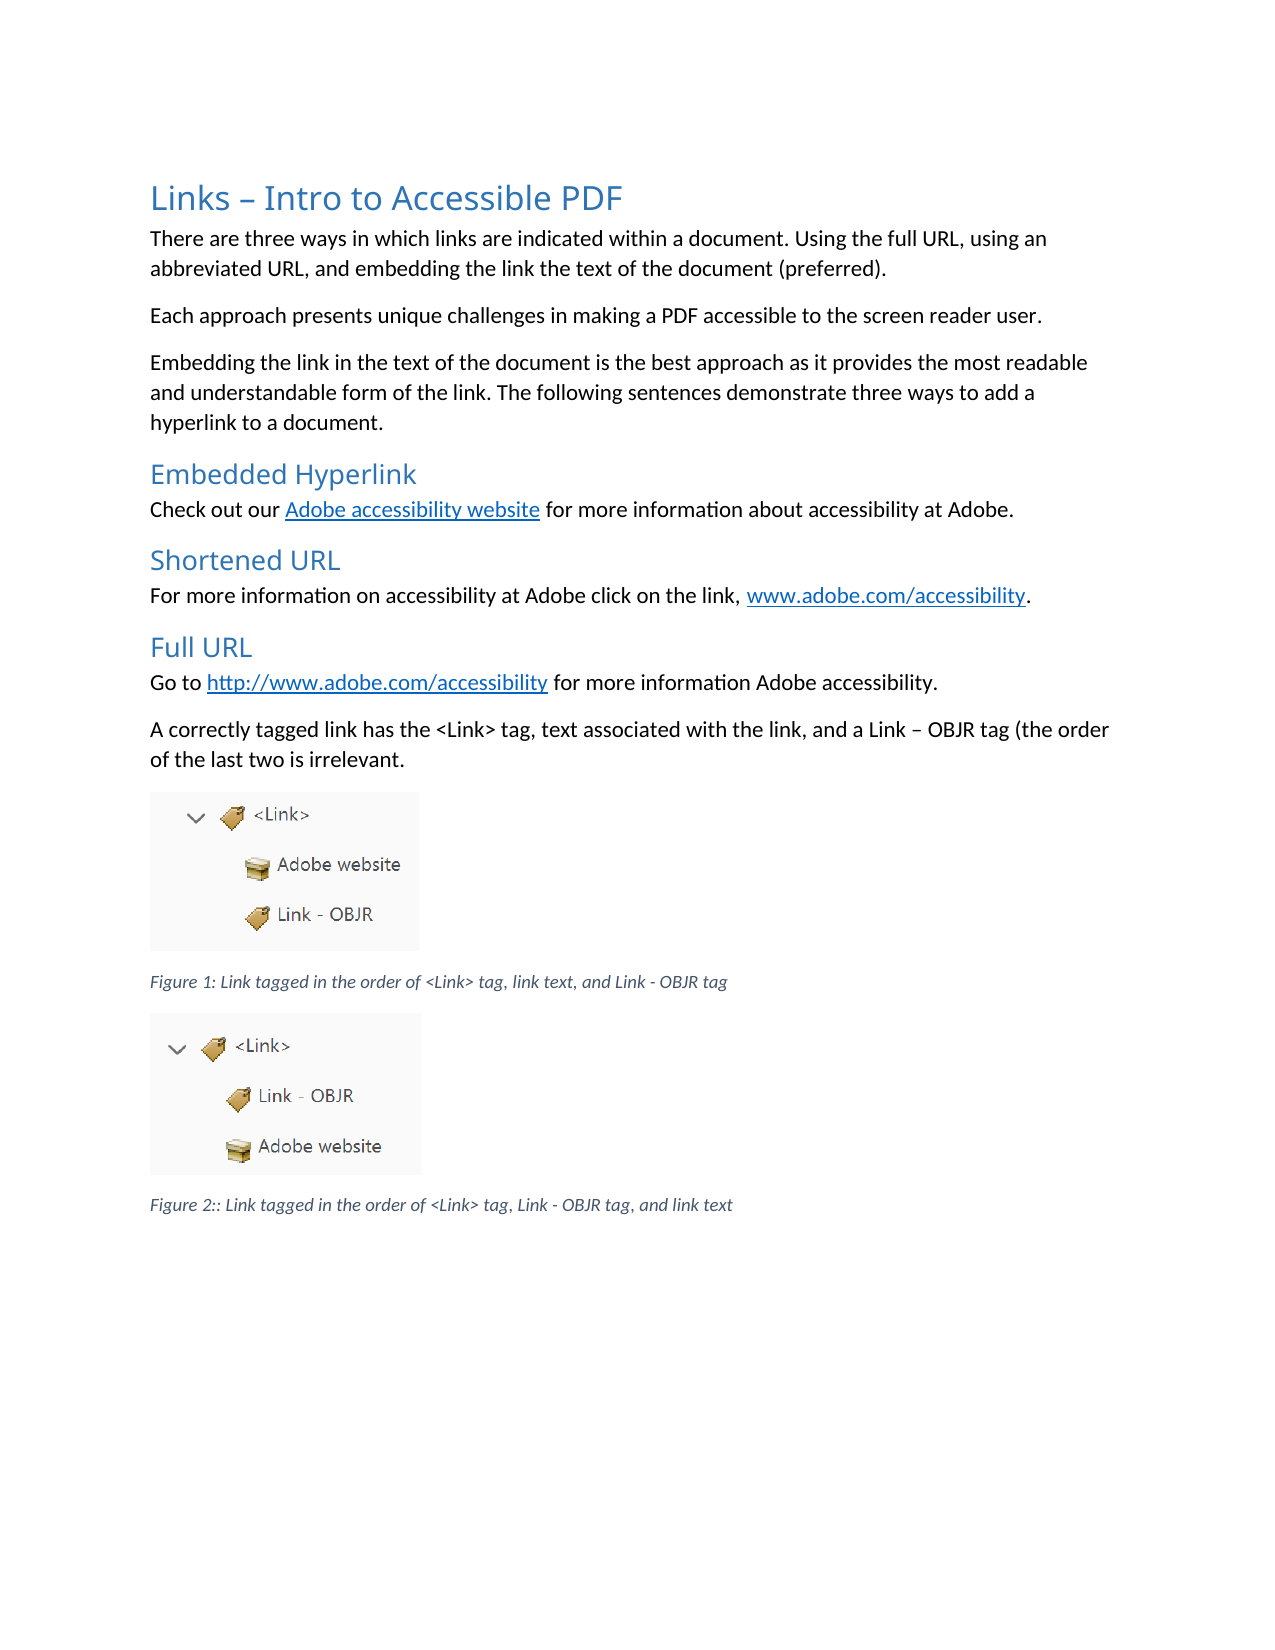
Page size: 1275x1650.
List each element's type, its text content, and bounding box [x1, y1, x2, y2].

picture [150, 792, 420, 951]
picture [150, 1013, 422, 1175]
text There are three ways in which links are indicated within a document. Using the full URL, using an abbreviated URL, and embedding the link the text of the document (preferred). [150, 224, 1125, 282]
subtitle Embedded Hyperlink [150, 455, 1125, 492]
text For more information on accessibility at Adobe click on the link, www.adobe.com/accessibility. [150, 582, 1125, 610]
subtitle Shortened URL [150, 542, 1125, 579]
text Check out our Adobe accessibility website for more information about accessibility at Adobe. [150, 495, 1125, 523]
subtitle Links – Intro to Accessible PDF [150, 175, 1125, 220]
text A correctly tagged link has the <Link> tag, text associated with the link, and a Link – OBJR tag (the order of the last two is irrelevant. [150, 715, 1125, 773]
text Embedding the link in the text of the document is the best approach as it provides the most readable and understandable form of the link. The following sentences demonstrate three ways to add a hyperlink to a document. [150, 348, 1125, 436]
text Each approach presents unique challenges in making a PDF accessible to the screen reader user. [150, 301, 1125, 329]
subtitle Full URL [150, 628, 1125, 665]
text Go to http://www.adobe.com/accessibility for more information Adobe accessibility. [150, 668, 1125, 696]
